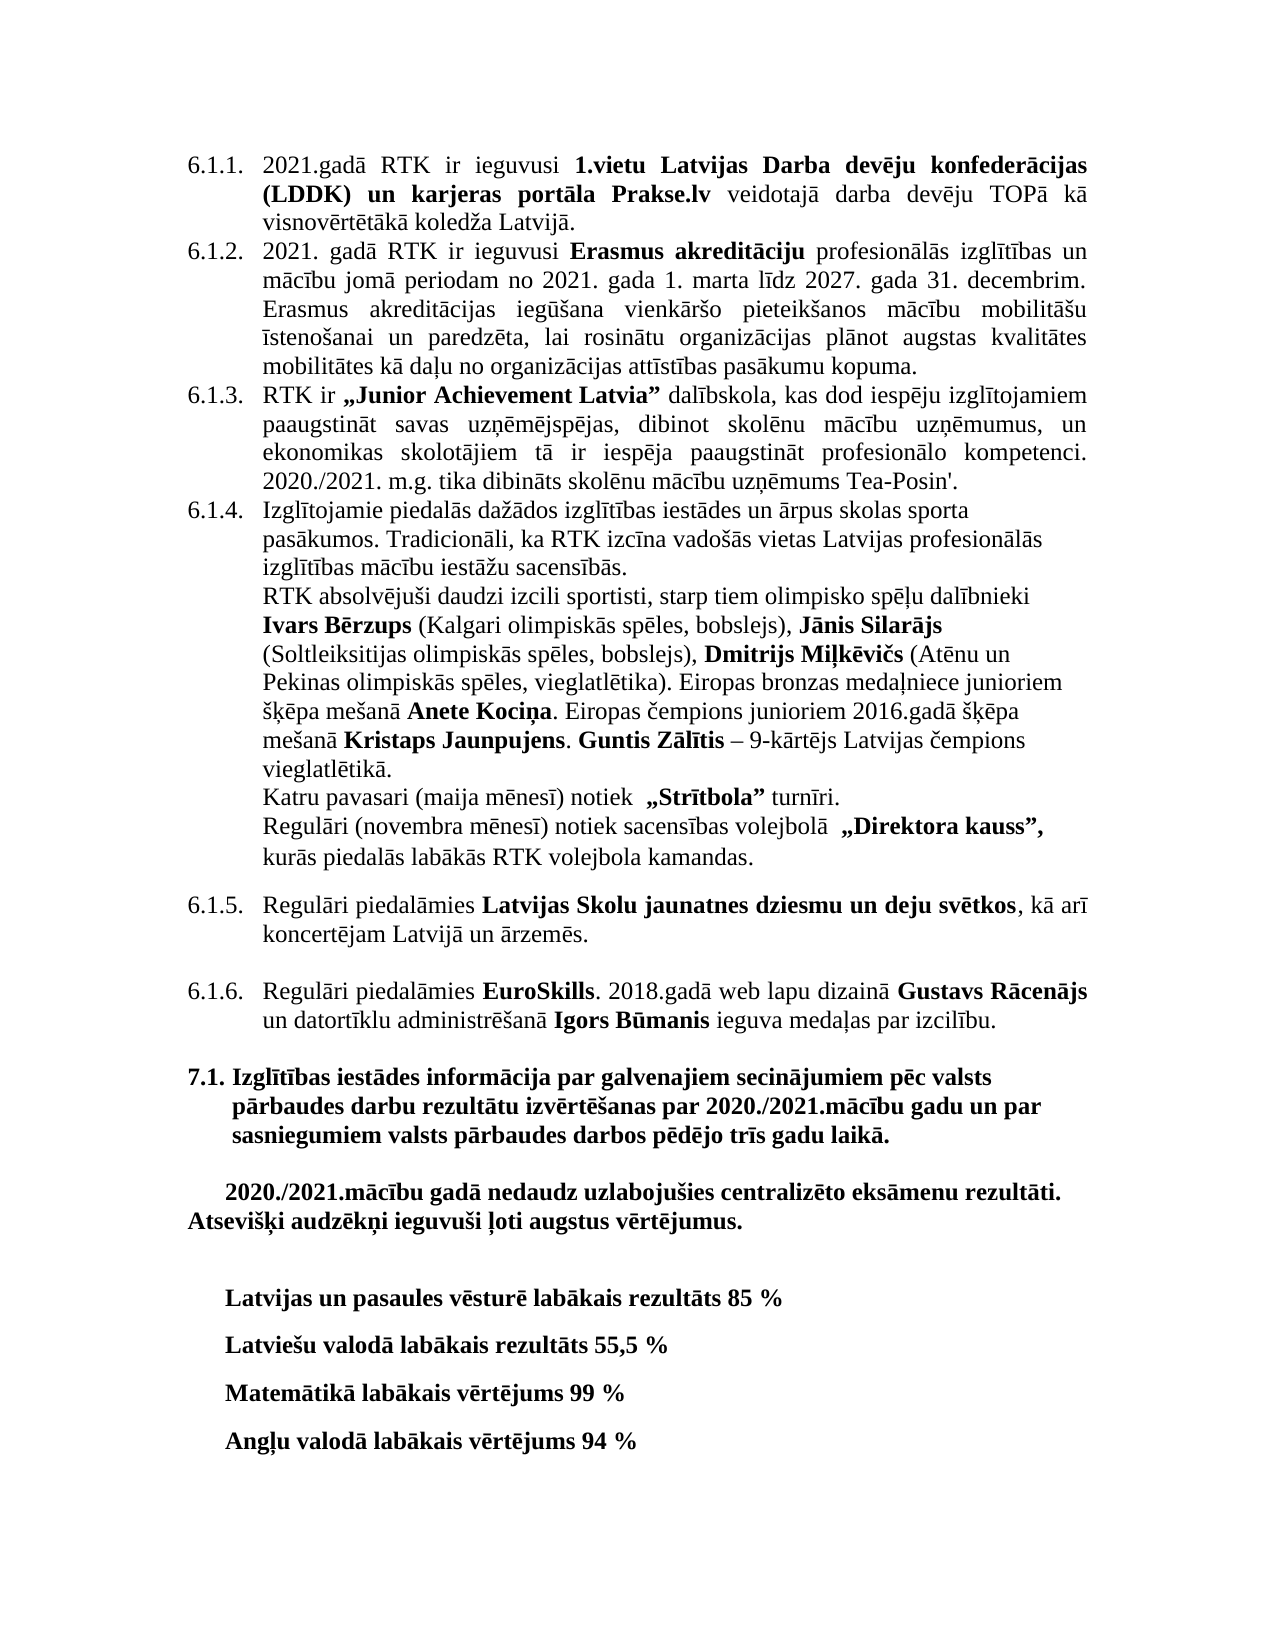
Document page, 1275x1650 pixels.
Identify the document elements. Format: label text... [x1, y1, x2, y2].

list 2021. gadā RTK ir ieguvusi Erasmus akreditāciju profesionālās izglītības un mācību jomā periodam no 2021. gada 1. marta līdz 2027. gada 31. decembrim. Erasmus akreditācijas iegūšana vienkāršo pieteikšanos mācību mobilitāšu īstenošanai un paredzēta, lai rosinātu organizācijas plānot augstas kvalitātes mobilitātes kā daļu no organizācijas attīstības pasākumu kopuma. [187, 236, 1087, 380]
text Latvijas un pasaules vēsturē labākais rezultāts 85 % [225, 1283, 1087, 1311]
list Izglītojamie piedalās dažādos izglītības iestādes un ārpus skolas sporta pasākumos. Tradicionāli, ka RTK izcīna vadošās vietas Latvijas profesionālās izglītības mācību iestāžu sacensībās. RTK absolvējuši daudzi izcili sportisti, starp tiem olimpisko spēļu dalībnieki Ivars Bērzups (Kalgari olimpiskās spēles, bobslejs), Jānis Silarājs (Soltleiksitijas olimpiskās spēles, bobslejs), Dmitrijs Miļkēvičs (Atēnu un Pekinas olimpiskās spēles, vieglatlētika). Eiropas bronzas medaļniece junioriem šķēpa mešanā Anete Kociņa. Eiropas čempions junioriem 2016.gadā šķēpa mešanā Kristaps Jaunpujens. Guntis Zālītis – 9-kārtējs Latvijas čempions vieglatlētikā. [187, 495, 1087, 782]
list Izglītības iestādes informācija par galvenajiem secinājumiem pēc valsts pārbaudes darbu rezultātu izvērtēšanas par 2020./2021.mācību gadu un par sasniegumiem valsts pārbaudes darbos pēdējo trīs gadu laikā. [187, 1062, 1087, 1149]
list Regulāri piedalāmies EuroSkills. 2018.gadā web lapu dizainā Gustavs Rācenājs un datortīklu administrēšanā Igors Būmanis ieguva medaļas par izcilību. [187, 976, 1087, 1034]
list RTK ir „Junior Achievement Latvia” dalībskola, kas dod iespēju izglītojamiem paaugstināt savas uzņēmējspējas, dibinot skolēnu mācību uzņēmumus, un ekonomikas skolotājiem tā ir iespēja paaugstināt profesionālo kompetenci. 2020./2021. m.g. tika dibināts skolēnu mācību uzņēmums Tea-Posin'. [187, 380, 1087, 495]
text Angļu valodā labākais vērtējums 94 % [187, 1426, 1087, 1454]
list 2021.gadā RTK ir ieguvusi 1.vietu Latvijas Darba devēju konfederācijas (LDDK) un karjeras portāla Prakse.lv veidotajā darba devēju TOPā kā visnovērtētākā koledža Latvijā. [187, 150, 1087, 236]
text Latviešu valodā labākais rezultāts 55,5 % [187, 1330, 1087, 1359]
text Katru pavasari (maija mēnesī) notiek „Strītbola” turnīri. [187, 782, 1087, 811]
list Regulāri piedalāmies Latvijas Skolu jaunatnes dziesmu un deju svētkos, kā arī koncertējam Latvijā un ārzemēs. [187, 890, 1087, 947]
text 2020./2021.mācību gadā nedaudz uzlabojušies centralizēto eksāmenu rezultāti. Atsevišķi audzēkņi ieguvuši ļoti augstus vērtējumus. [187, 1177, 1087, 1235]
text Matemātikā labākais vērtējums 99 % [187, 1378, 1087, 1407]
text Regulāri (novembra mēnesī) notiek sacensības volejbolā „Direktora kauss”, kurās piedalās labākās RTK volejbola kamandas. [262, 811, 1087, 871]
